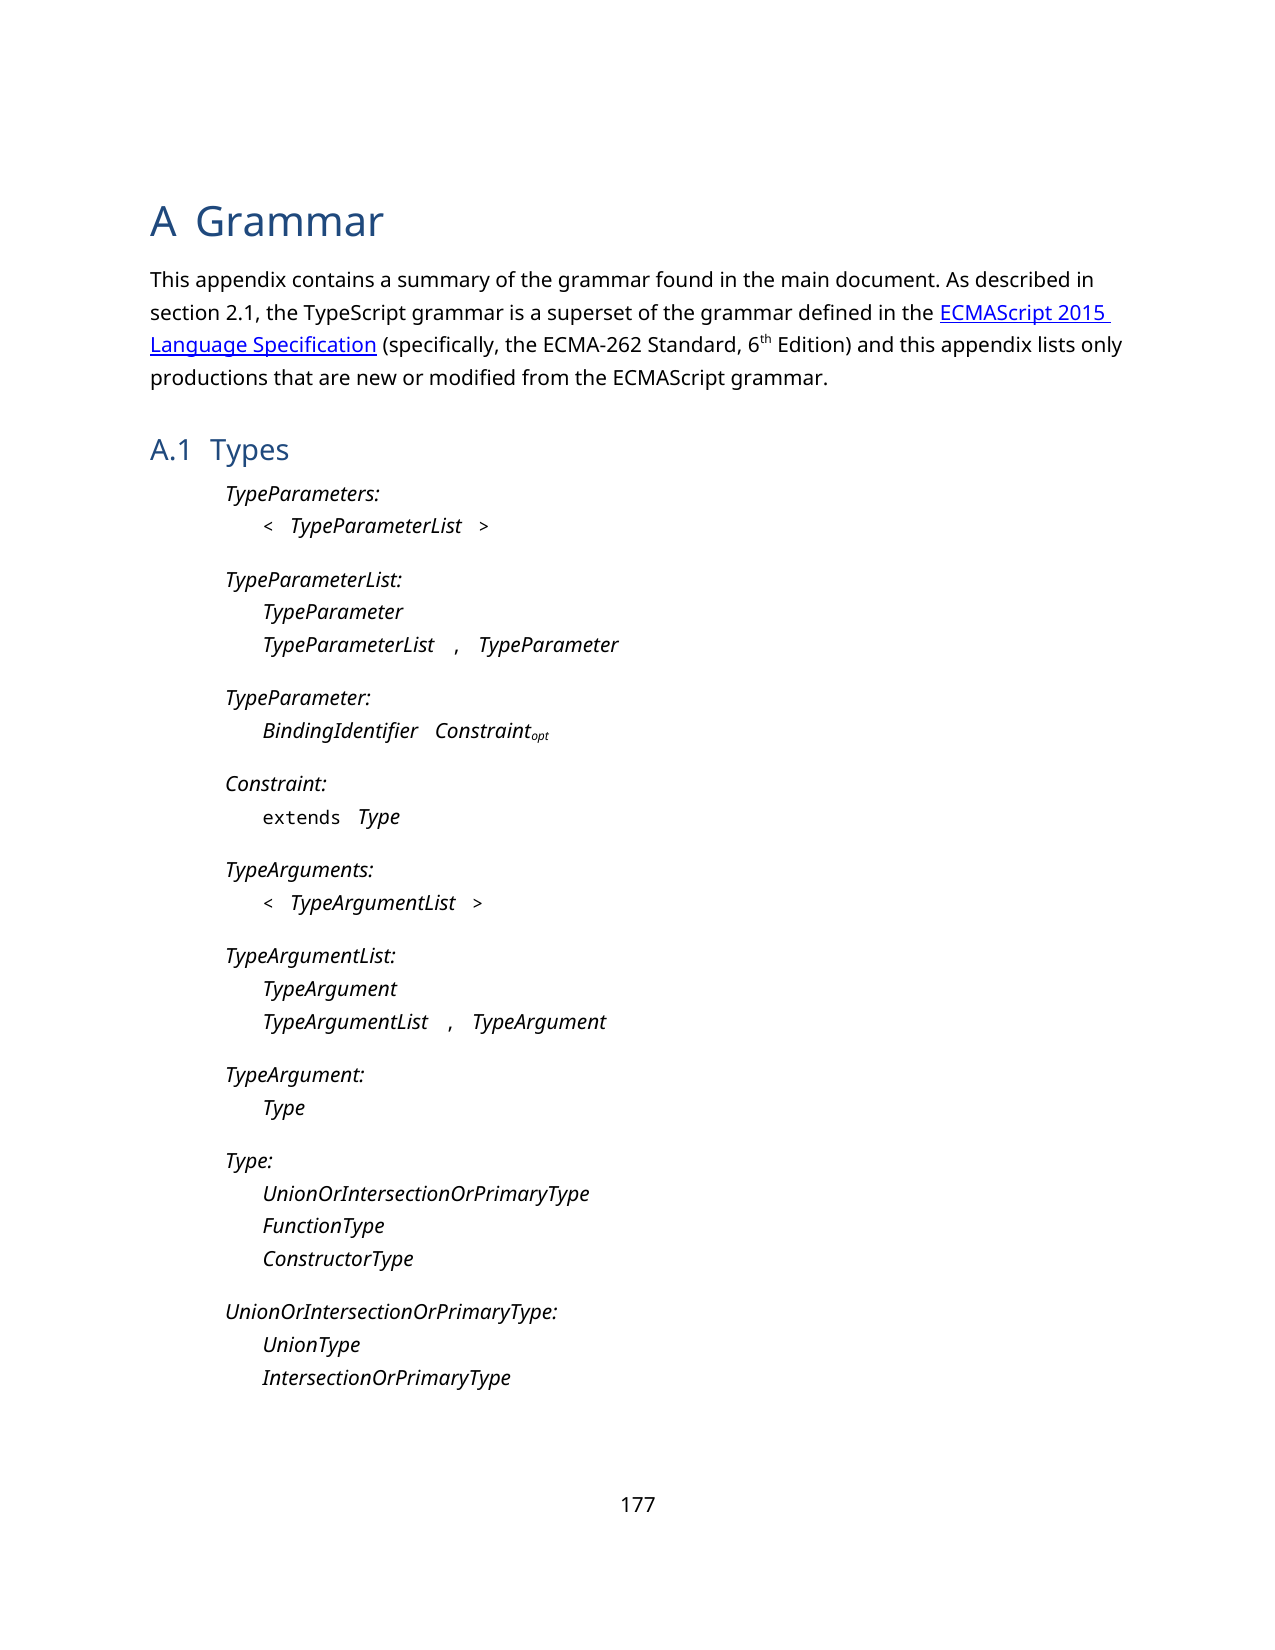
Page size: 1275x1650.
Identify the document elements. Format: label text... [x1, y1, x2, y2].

text Type: UnionOrIntersectionOrPrimaryType FunctionType ConstructorType [225, 1146, 1125, 1272]
text Constraint: extends Type [225, 769, 1125, 831]
text TypeArgument: Type [225, 1060, 1125, 1121]
text Grammar [150, 192, 1125, 248]
text TypeArguments: < TypeArgumentList > [225, 856, 1125, 917]
text TypeParameterList: TypeParameter TypeParameterList , TypeParameter [225, 565, 1125, 658]
text Types [150, 429, 1125, 469]
text TypeParameters: < TypeParameterList > [225, 479, 1125, 540]
text UnionOrIntersectionOrPrimaryType: UnionType IntersectionOrPrimaryType [225, 1297, 1125, 1391]
text TypeArgumentList: TypeArgument TypeArgumentList , TypeArgument [225, 942, 1125, 1035]
text This appendix contains a summary of the grammar found in the main document. As described in section 2.1, the TypeScript grammar is a superset of the grammar defined in the ECMAScript 2015 Language Specification (specifically, the ECMA-262 Standard, 6th Edition) and this appendix lists only productions that are new or modified from the ECMAScript grammar. [150, 265, 1125, 391]
text TypeParameter: BindingIdentifier Constraintopt [225, 683, 1125, 744]
